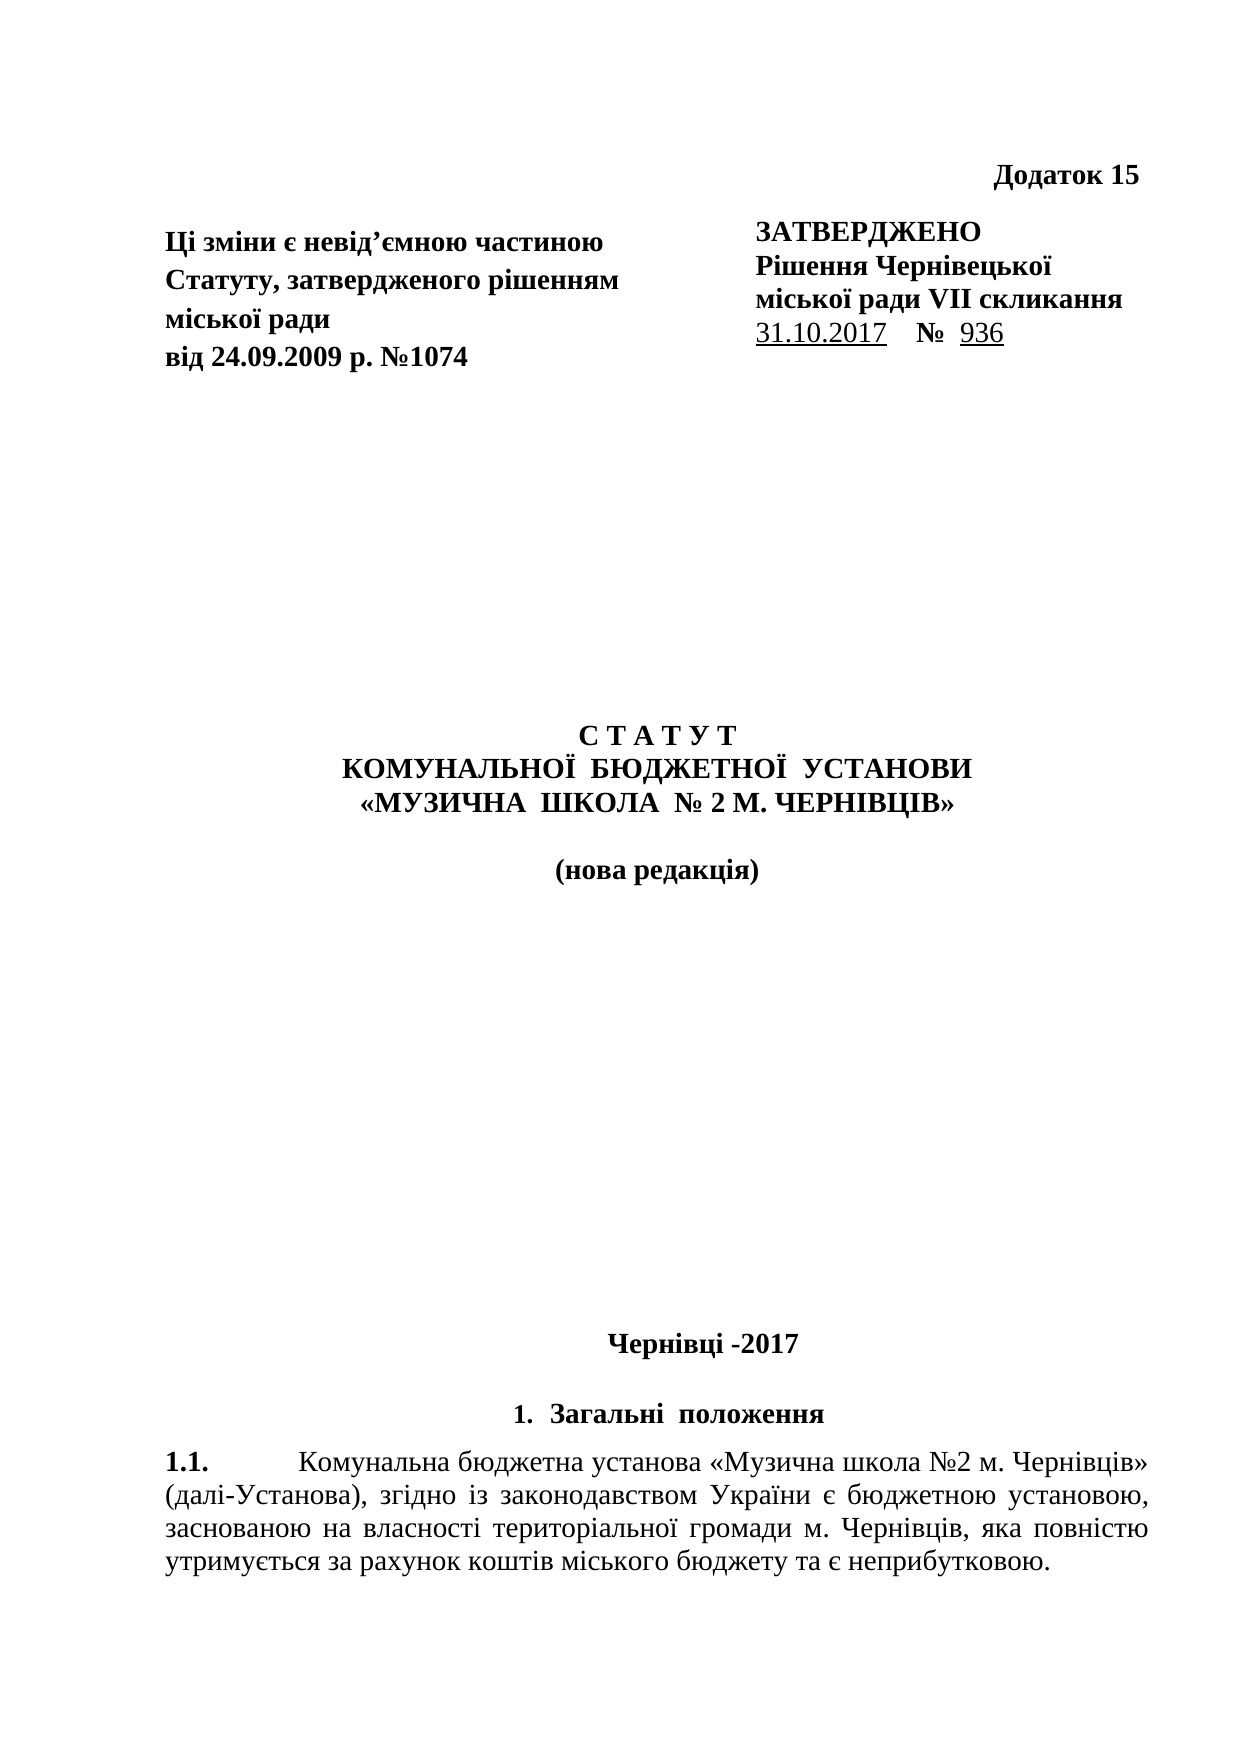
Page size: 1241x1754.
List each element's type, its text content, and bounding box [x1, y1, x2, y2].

text «МУЗИЧНА ШКОЛА № 2 М. ЧЕРНІВЦІВ» [165, 785, 1149, 819]
list Комунальна бюджетна установа «Музична школа №2 м. Чернівців» (далі-Установа), згідно iз законодавством України є бюджетною установою, заснованою на власності територіальної громади м. Чернівців, яка повністю утримується за рахунок коштів міського бюджету та є неприбутковою. [165, 1445, 1149, 1577]
table_header Ці зміни є невід’ємною частиною Статуту, затвердженого рішенням міської ради від 24.09.2009 р. №1074 [154, 157, 652, 377]
text КОМУНАЛЬНОЇ БЮДЖЕТНОЇ УСТАНОВИ [165, 752, 1149, 785]
text Чернівці -2017 [165, 1326, 1149, 1359]
text (нова редакція) [165, 852, 1149, 886]
list Загальні положення [513, 1402, 1149, 1429]
text С Т А Т У Т [165, 718, 1149, 752]
table_header Додаток 15 ЗАТВЕРДЖЕНО Рішення Чернівецької міської ради VII скликання 31.10.2017 № 936 [653, 157, 1150, 377]
